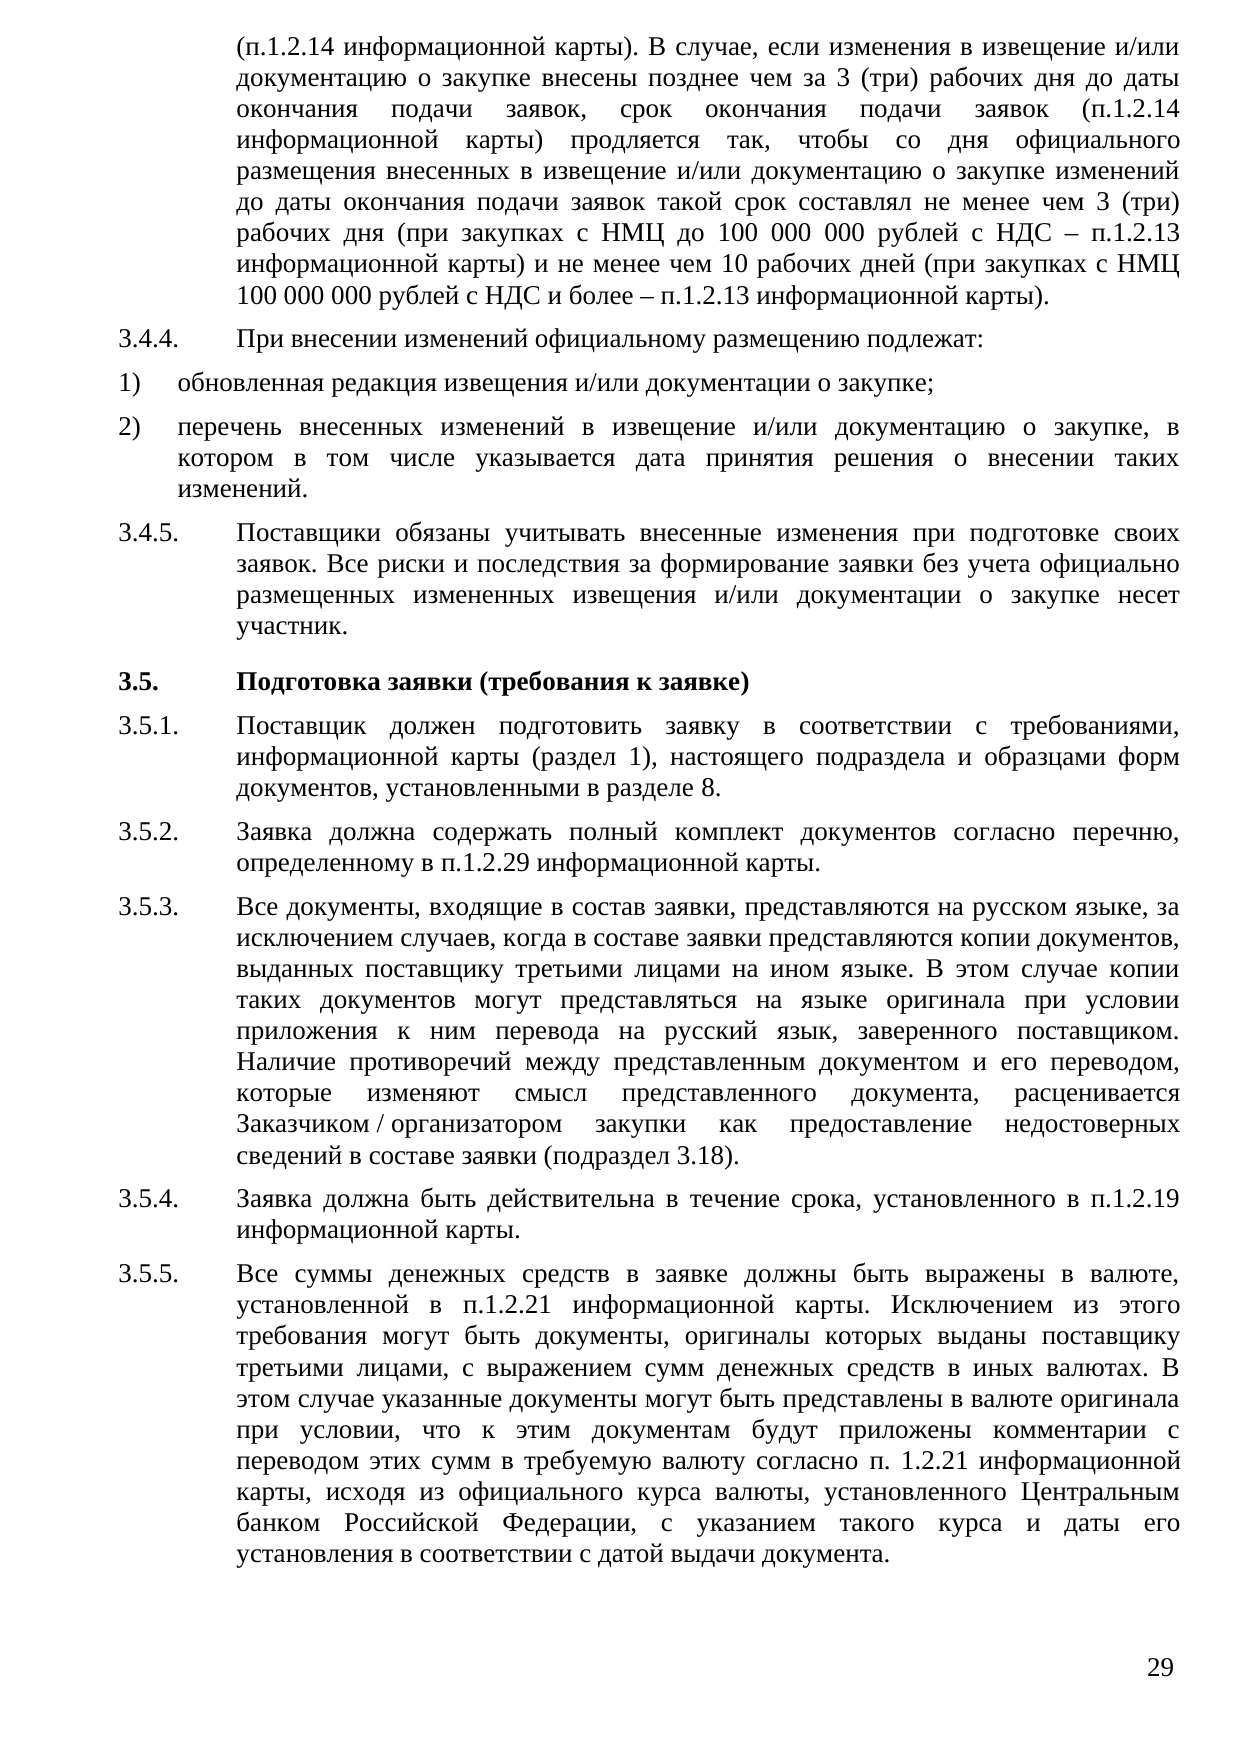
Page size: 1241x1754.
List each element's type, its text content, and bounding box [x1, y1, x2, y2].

text Поставщики обязаны учитывать внесенные изменения при подготовке своих заявок. Все риски и последствия за формирование заявки без учета официально размещенных измененных извещения и/или документации о закупке несет участник. [118, 516, 1181, 640]
text Подготовка заявки (требования к заявке) [118, 665, 1181, 696]
text Заявка должна быть действительна в течение срока, установленного в п.1.2.19 информационной карты. [118, 1182, 1181, 1245]
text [118, 29, 1181, 310]
text Поставщик должен подготовить заявку в соответствии с требованиями, информационной карты (раздел 1), настоящего подраздела и образцами форм документов, установленными в разделе 8. [118, 709, 1181, 802]
text При внесении изменений официальному размещению подлежат: [118, 322, 1181, 353]
text Заявка должна содержать полный комплект документов согласно перечню, определенному в п.1.2.29 информационной карты. [118, 815, 1181, 877]
text обновленная редакция извещения и/или документации о закупке; [118, 366, 1181, 397]
text Все суммы денежных средств в заявке должны быть выражены в валюте, установленной в п.1.2.21 информационной карты. Исключением из этого требования могут быть документы, оригиналы которых выданы поставщику третьими лицами, с выражением сумм денежных средств в иных валютах. В этом случае указанные документы могут быть представлены в валюте оригинала при условии, что к этим документам будут приложены комментарии с переводом этих сумм в требуемую валюту согласно п. 1.2.21 информационной карты, исходя из официального курса валюты, установленного Центральным банком Российской Федерации, с указанием такого курса и даты его установления в соответствии с датой выдачи документа. [118, 1257, 1181, 1569]
text перечень внесенных изменений в извещение и/или документацию о закупке, в котором в том числе указывается дата принятия решения о внесении таких изменений. [118, 410, 1181, 503]
text Все документы, входящие в состав заявки, представляются на русском языке, за исключением случаев, когда в составе заявки представляются копии документов, выданных поставщику третьими лицами на ином языке. В этом случае копии таких документов могут представляться на языке оригинала при условии приложения к ним перевода на русский язык, заверенного поставщиком. Наличие противоречий между представленным документом и его переводом, которые изменяют смысл представленного документа, расценивается Заказчиком / организатором закупки как предоставление недостоверных сведений в составе заявки (подраздел 3.18). [118, 889, 1181, 1170]
